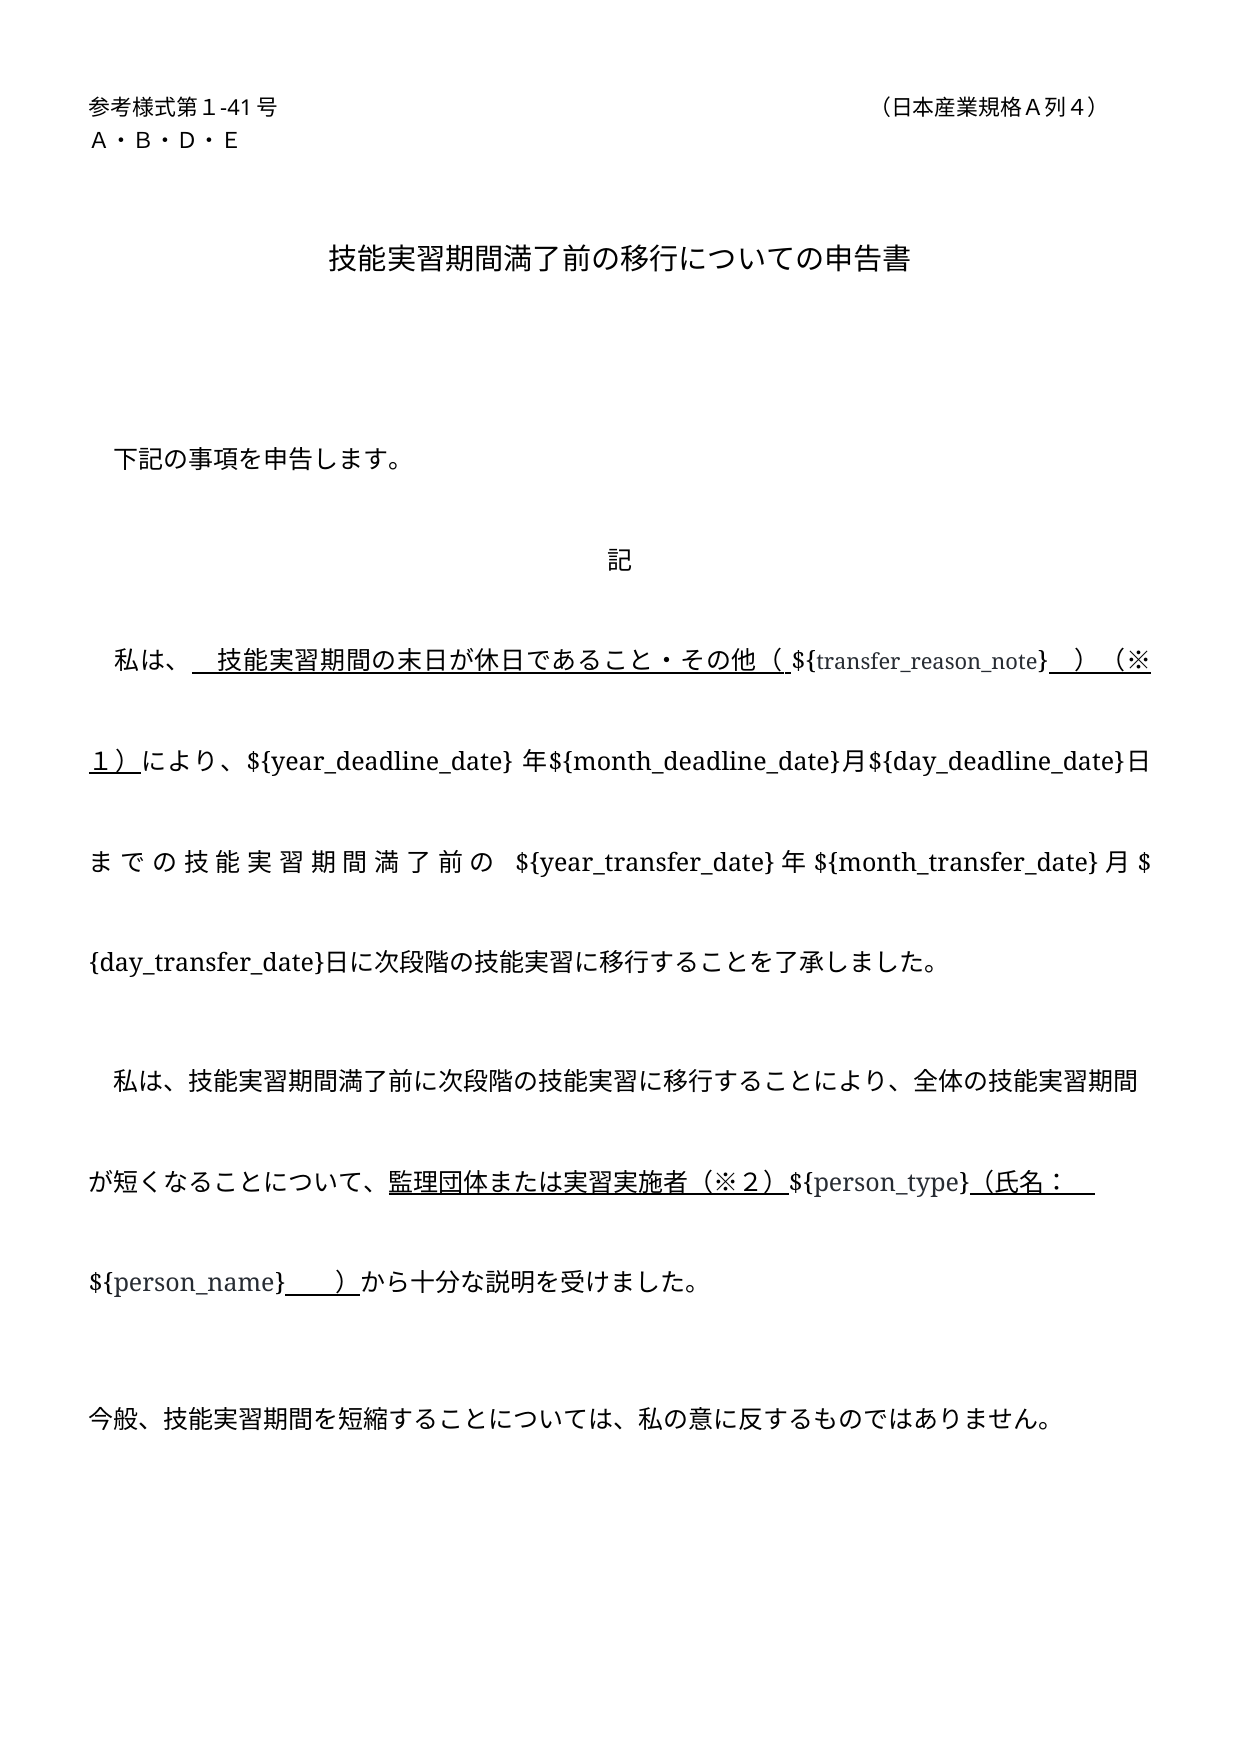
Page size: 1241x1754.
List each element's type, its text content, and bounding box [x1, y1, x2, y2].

text 私は、技能実習期間満了前に次段階の技能実習に移行することにより、全体の技能実習期間が短くなることについて、監理団体または実習実施者（※２）${person_type}（氏名： ${person_name} ）から十分な説明を受けました。 [89, 1046, 1152, 1314]
text 下記の事項を申告します。 [89, 424, 1152, 491]
text 私は、 技能実習期間の末日が休日であること・その他（ ${transfer_reason_note} ）（※１）により、${year_deadline_date} 年${month_deadline_date}月${day_deadline_date}日までの技能実習期間満了前の ${year_transfer_date}年${month_transfer_date}月${day_transfer_date}日に次段階の技能実習に移行することを了承しました。 [89, 625, 1152, 994]
text 技能実習期間満了前の移行についての申告書 [89, 223, 1152, 290]
text Ａ・Ｂ・Ｄ・Ｅ [89, 122, 1152, 156]
text 参考様式第１-41号 （日本産業規格Ａ列４） [89, 89, 1152, 122]
text 今般、技能実習期間を短縮することについては、私の意に反するものではありません。 [89, 1384, 1152, 1451]
text 記 [89, 525, 1152, 592]
